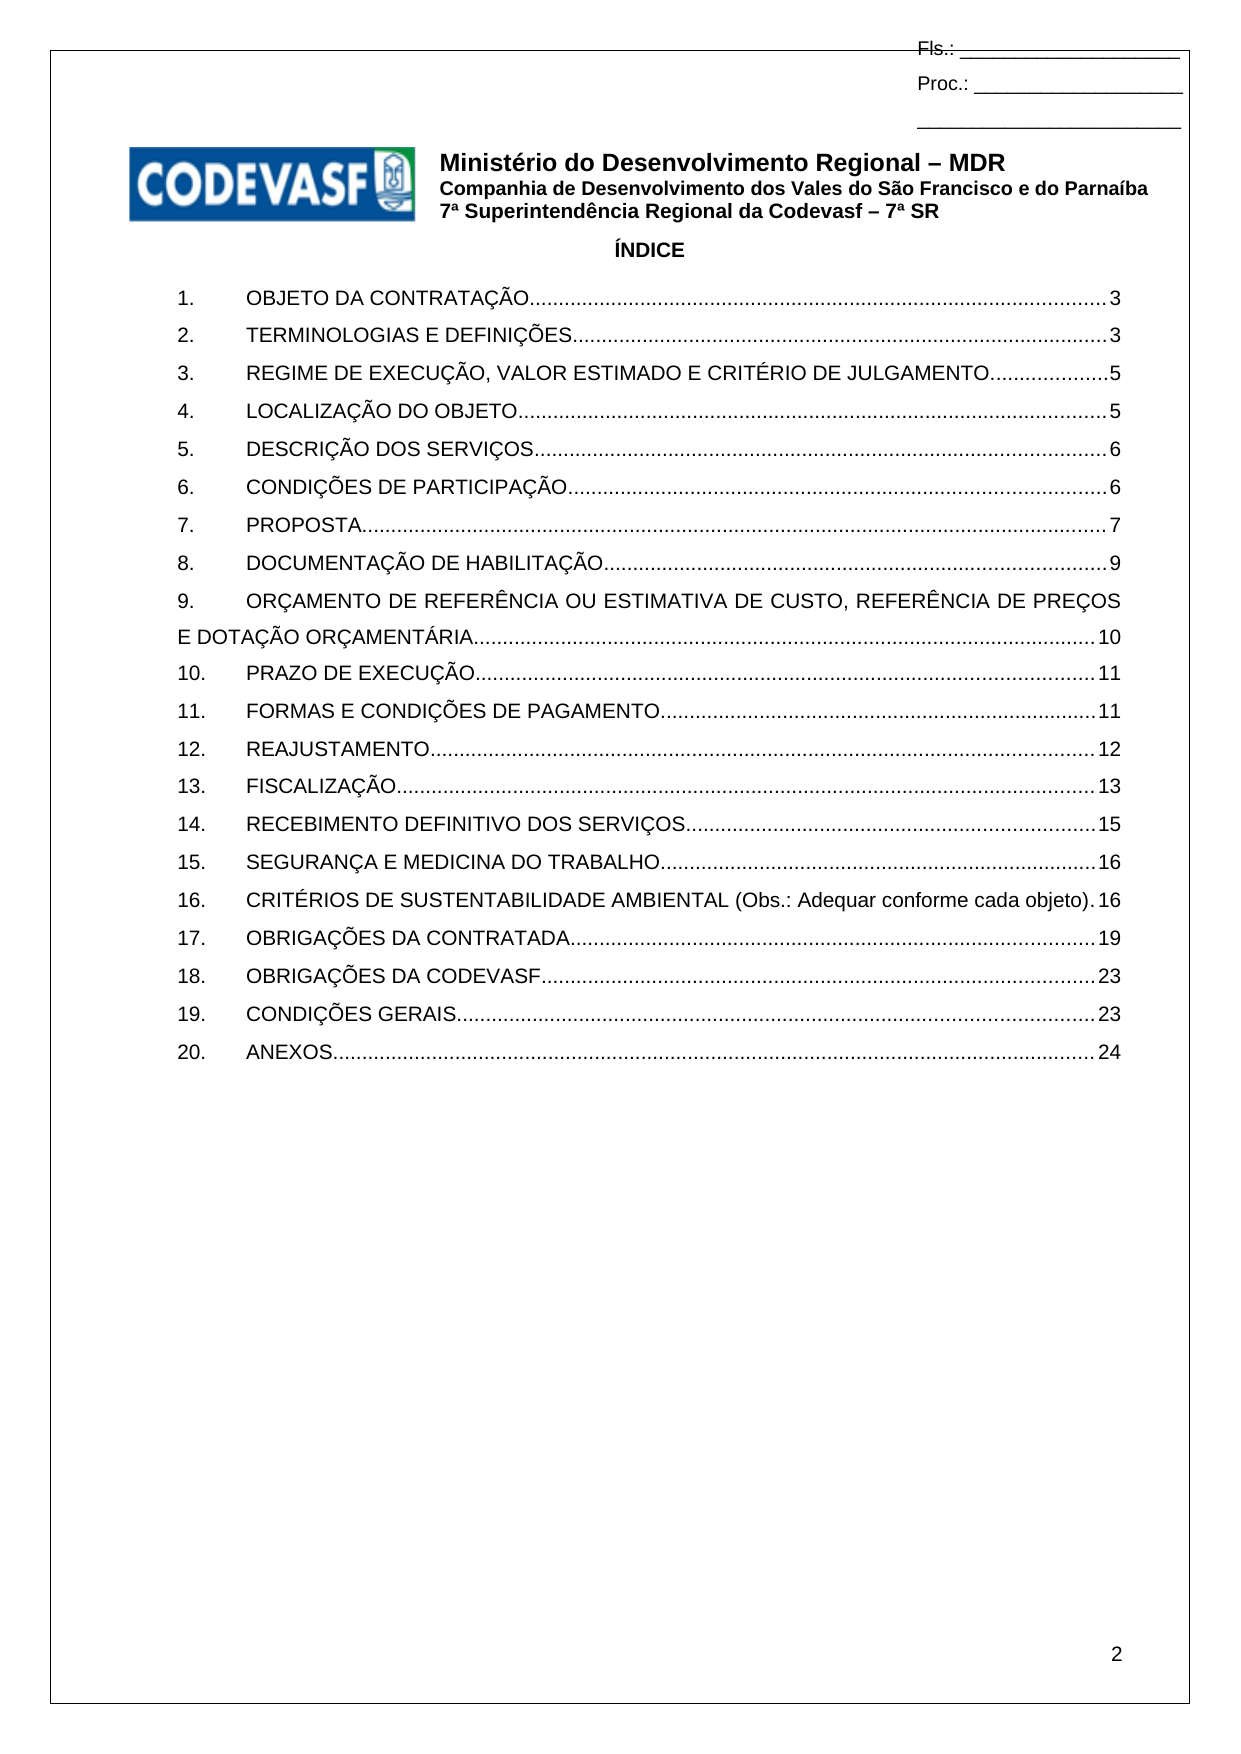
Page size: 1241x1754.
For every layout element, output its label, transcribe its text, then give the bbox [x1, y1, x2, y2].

text 8. DOCUMENTAÇÃO DE HABILITAÇÃO 9 [177, 551, 1122, 575]
text ÍNDICE [177, 237, 1122, 261]
text 1. OBJETO DA CONTRATAÇÃO 3 [177, 285, 1122, 309]
text 3. REGIME DE EXECUÇÃO, VALOR ESTIMADO E CRITÉRIO DE JULGAMENTO. 5 [177, 361, 1122, 385]
text 16. CRITÉRIOS DE SUSTENTABILIDADE AMBIENTAL (Obs.: Adequar conforme cada objeto) 16 [177, 888, 1122, 912]
text 17. OBRIGAÇÕES DA CONTRATADA 19 [177, 926, 1122, 950]
text 4. LOCALIZAÇÃO DO OBJETO 5 [177, 399, 1122, 423]
text 6. CONDIÇÕES DE PARTICIPAÇÃO 6 [177, 475, 1122, 499]
text 9. ORÇAMENTO DE REFERÊNCIA OU ESTIMATIVA DE CUSTO, REFERÊNCIA DE PREÇOS E DOTAÇÃO ORÇAMENTÁRIA 10 [177, 589, 1122, 649]
text 19. CONDIÇÕES GERAIS 23 [177, 1002, 1122, 1026]
text 10. PRAZO DE EXECUÇÃO 11 [177, 661, 1122, 684]
text 14. RECEBIMENTO DEFINITIVO DOS SERVIÇOS 15 [177, 812, 1122, 836]
text 18. OBRIGAÇÕES DA CODEVASF 23 [177, 964, 1122, 988]
text 5. DESCRIÇÃO DOS SERVIÇOS 6 [177, 437, 1122, 461]
text 11. FORMAS E CONDIÇÕES DE PAGAMENTO 11 [177, 698, 1122, 722]
text 15. SEGURANÇA E MEDICINA DO TRABALHO 16 [177, 850, 1122, 874]
text 2. TERMINOLOGIAS E DEFINIÇÕES 3 [177, 323, 1122, 347]
text 7. PROPOSTA 7 [177, 513, 1122, 537]
text 13. FISCALIZAÇÃO 13 [177, 774, 1122, 798]
text 12. REAJUSTAMENTO 12 [177, 736, 1122, 760]
picture [129, 147, 417, 224]
text 20. ANEXOS 24 [177, 1040, 1122, 1064]
